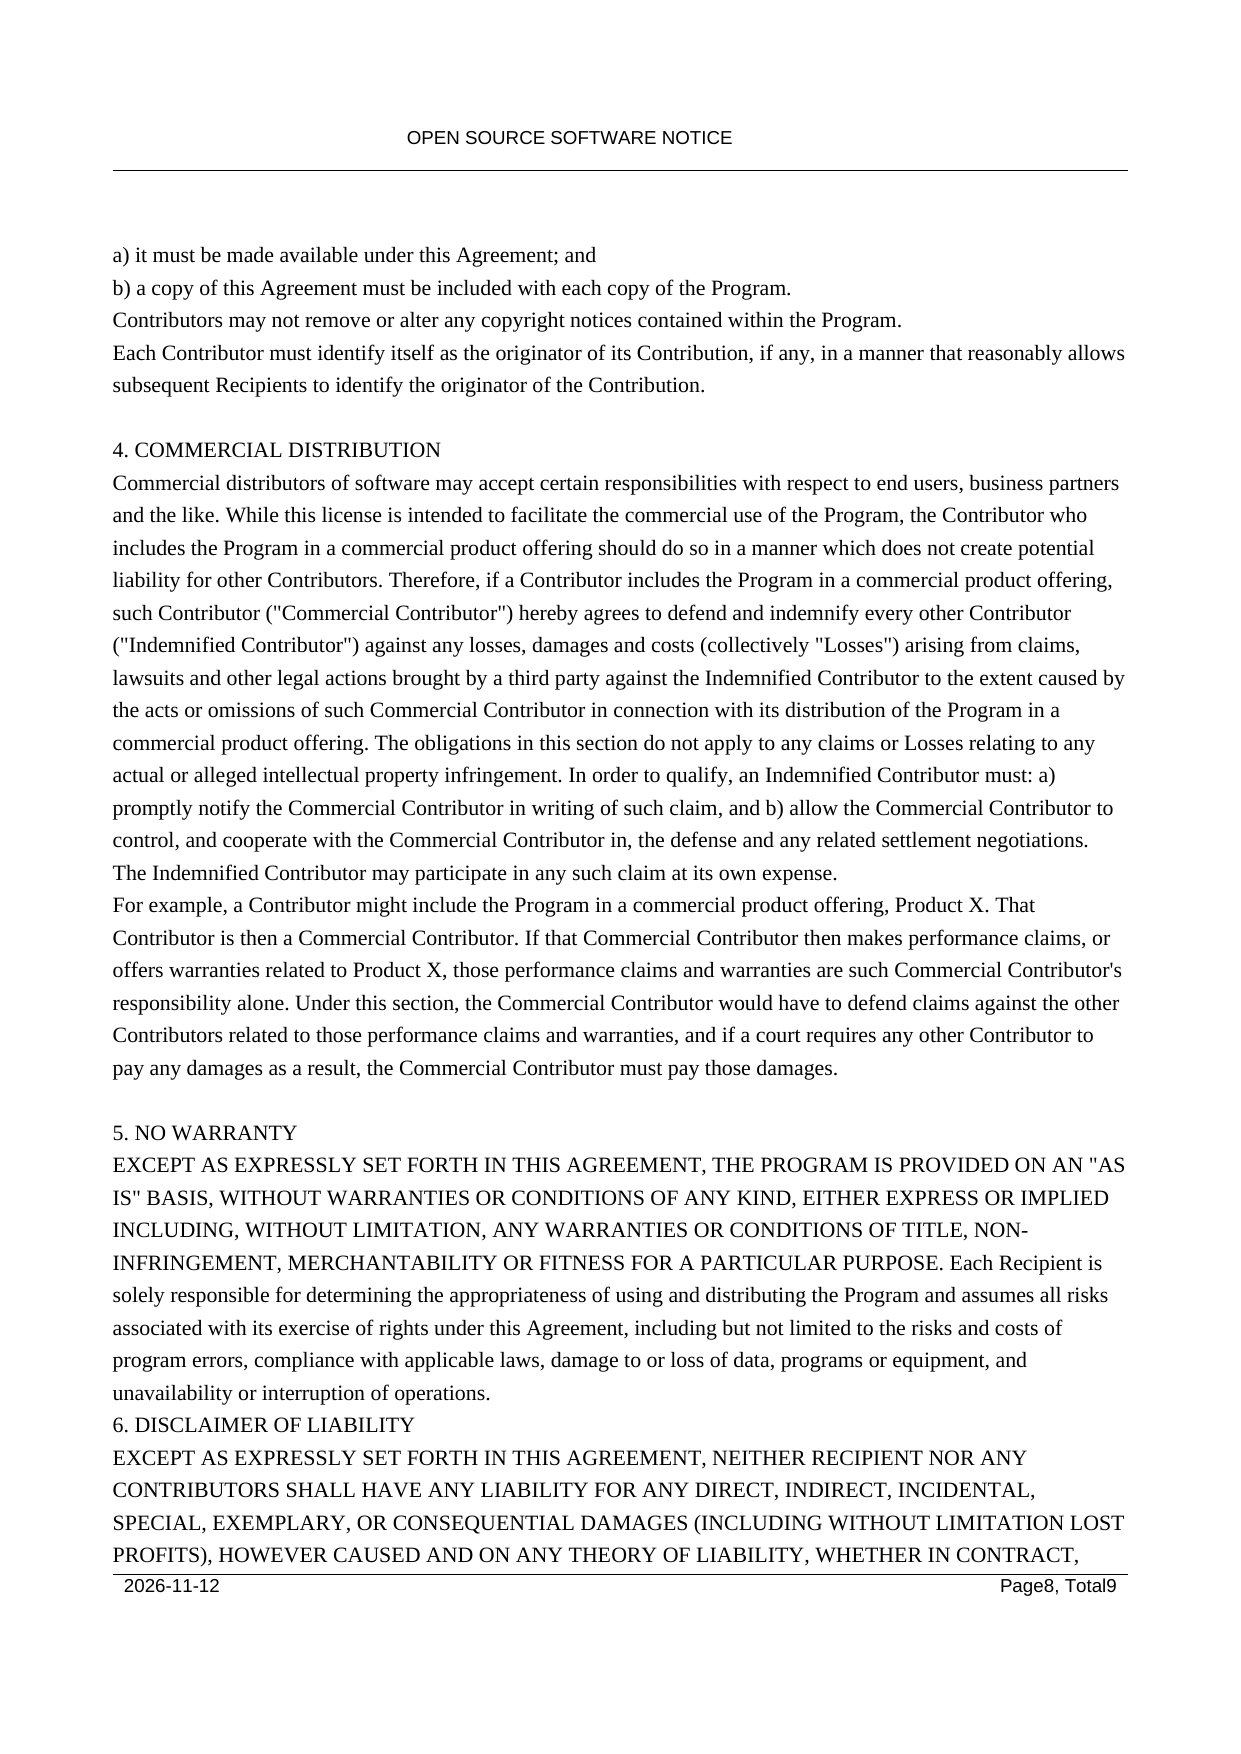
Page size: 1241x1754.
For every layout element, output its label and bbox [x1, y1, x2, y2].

text [112, 206, 1128, 1571]
